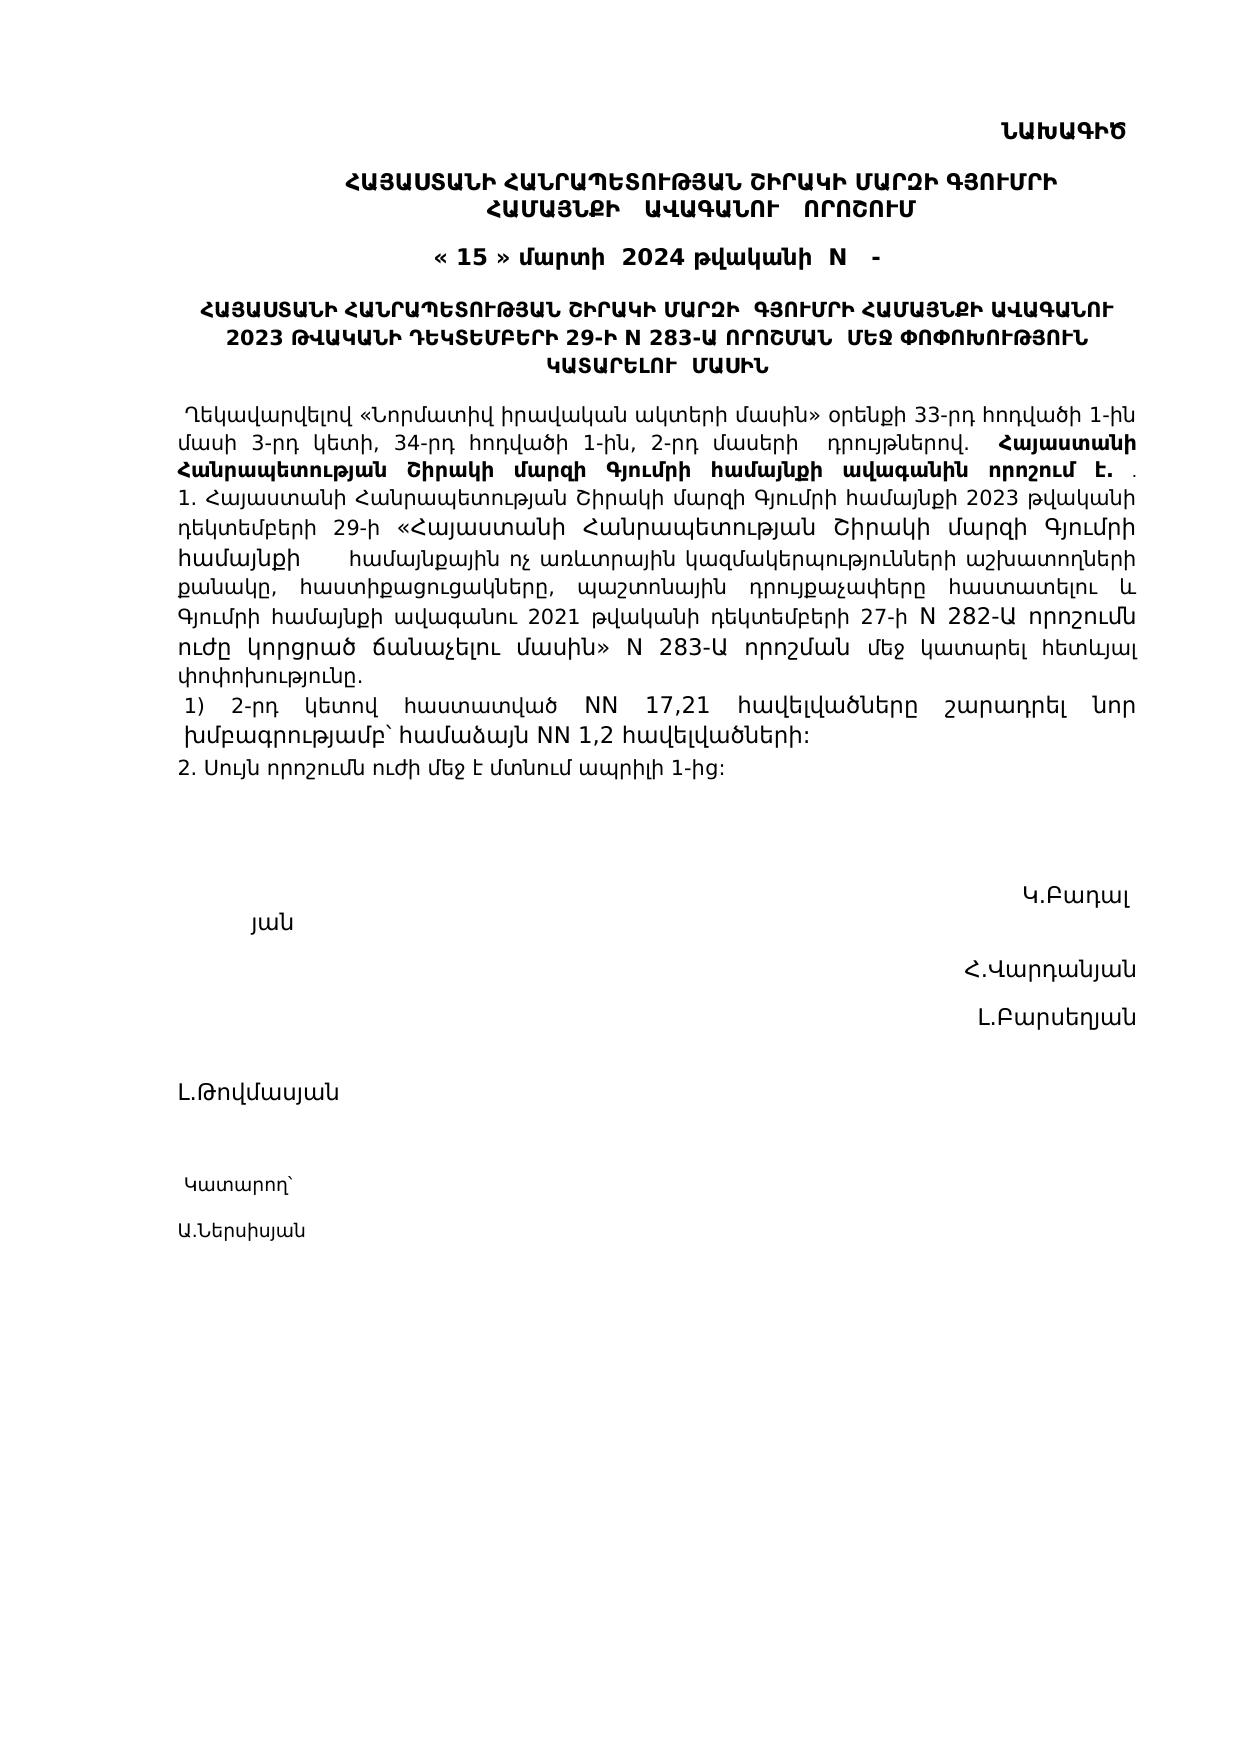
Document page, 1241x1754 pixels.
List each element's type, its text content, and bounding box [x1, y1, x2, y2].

text Ղեկավարվելով «Նորմատիվ իրավական ակտերի մասին» օրենքի 33-րդ հոդվածի 1-ին մասի 3-րդ կետի, 34-րդ հոդվածի 1-ին, 2-րդ մասերի դրույթներով. Հայաստանի Հանրապետության Շիրակի մարզի Գյումրի համայնքի ավագանին որոշում է. . 1. Հայաստանի Հանրապետության Շիրակի մարզի Գյումրի համայնքի 2023 թվականի դեկտեմբերի 29-ի «Հայաստանի Հանրապետության Շիրակի մարզի Գյումրի համայնքի համայնքային ոչ առևտրային կազմակերպությունների աշխատողների քանակը, հաստիքացուցակները, պաշտոնային դրույքաչափերը հաստատելու և Գյումրի համայնքի ավագանու 2021 թվականի դեկտեմբերի 27-ի N 282-Ա որոշումն ուժը կորցրած ճանաչելու մասին» N 283-Ա որոշման մեջ կատարել հետևյալ փոփոխությունը. [177, 403, 1137, 688]
text ՀԱՅԱՍՏԱՆԻ ՀԱՆՐԱՊԵՏՈՒԹՅԱՆ ՇԻՐԱԿԻ ՄԱՐԶԻ ԳՅՈՒՄՐԻ ՀԱՄԱՅՆՔԻ ԱՎԱԳԱՆՈՒ ՈՐՈՇՈՒՄ [177, 169, 1226, 223]
text 2. Սույն որոշումն ուժի մեջ է մտնում ապրիլի 1-ից: [177, 753, 1137, 782]
text Ա.Ներսիսյան [177, 1220, 1137, 1242]
text Լ.Թովմասյան [177, 1051, 1137, 1106]
text ՀԱՅԱՍՏԱՆԻ ՀԱՆՐԱՊԵՏՈՒԹՅԱՆ ՇԻՐԱԿԻ ՄԱՐԶԻ ԳՅՈՒՄՐԻ ՀԱՄԱՅՆՔԻ ԱՎԱԳԱՆՈՒ 2023 ԹՎԱԿԱՆԻ ԴԵԿՏԵՄԲԵՐԻ 29-Ի N 283-Ա ՈՐՈՇՄԱՆ ՄԵՋ ՓՈՓՈԽՈՒԹՅՈՒՆ ԿԱՏԱՐԵԼՈՒ ՄԱՍԻՆ [177, 298, 1137, 378]
text 1) 2-րդ կետով հաստատված NN 17,21 հավելվածները շարադրել նոր խմբագրությամբ՝ համաձայն NN 1,2 հավելվածների: [183, 692, 1137, 749]
text Կ.Բադալյան [251, 882, 1137, 936]
text « 15 » մարտի 2024 թվականի N - [177, 244, 1137, 270]
text ՆԱԽԱԳԻԾ [177, 118, 1137, 145]
text Լ.Բարսեղյան [251, 1004, 1137, 1031]
text Հ.Վարդանյան [251, 956, 1137, 983]
text Կատարող՝ [177, 1174, 1137, 1196]
